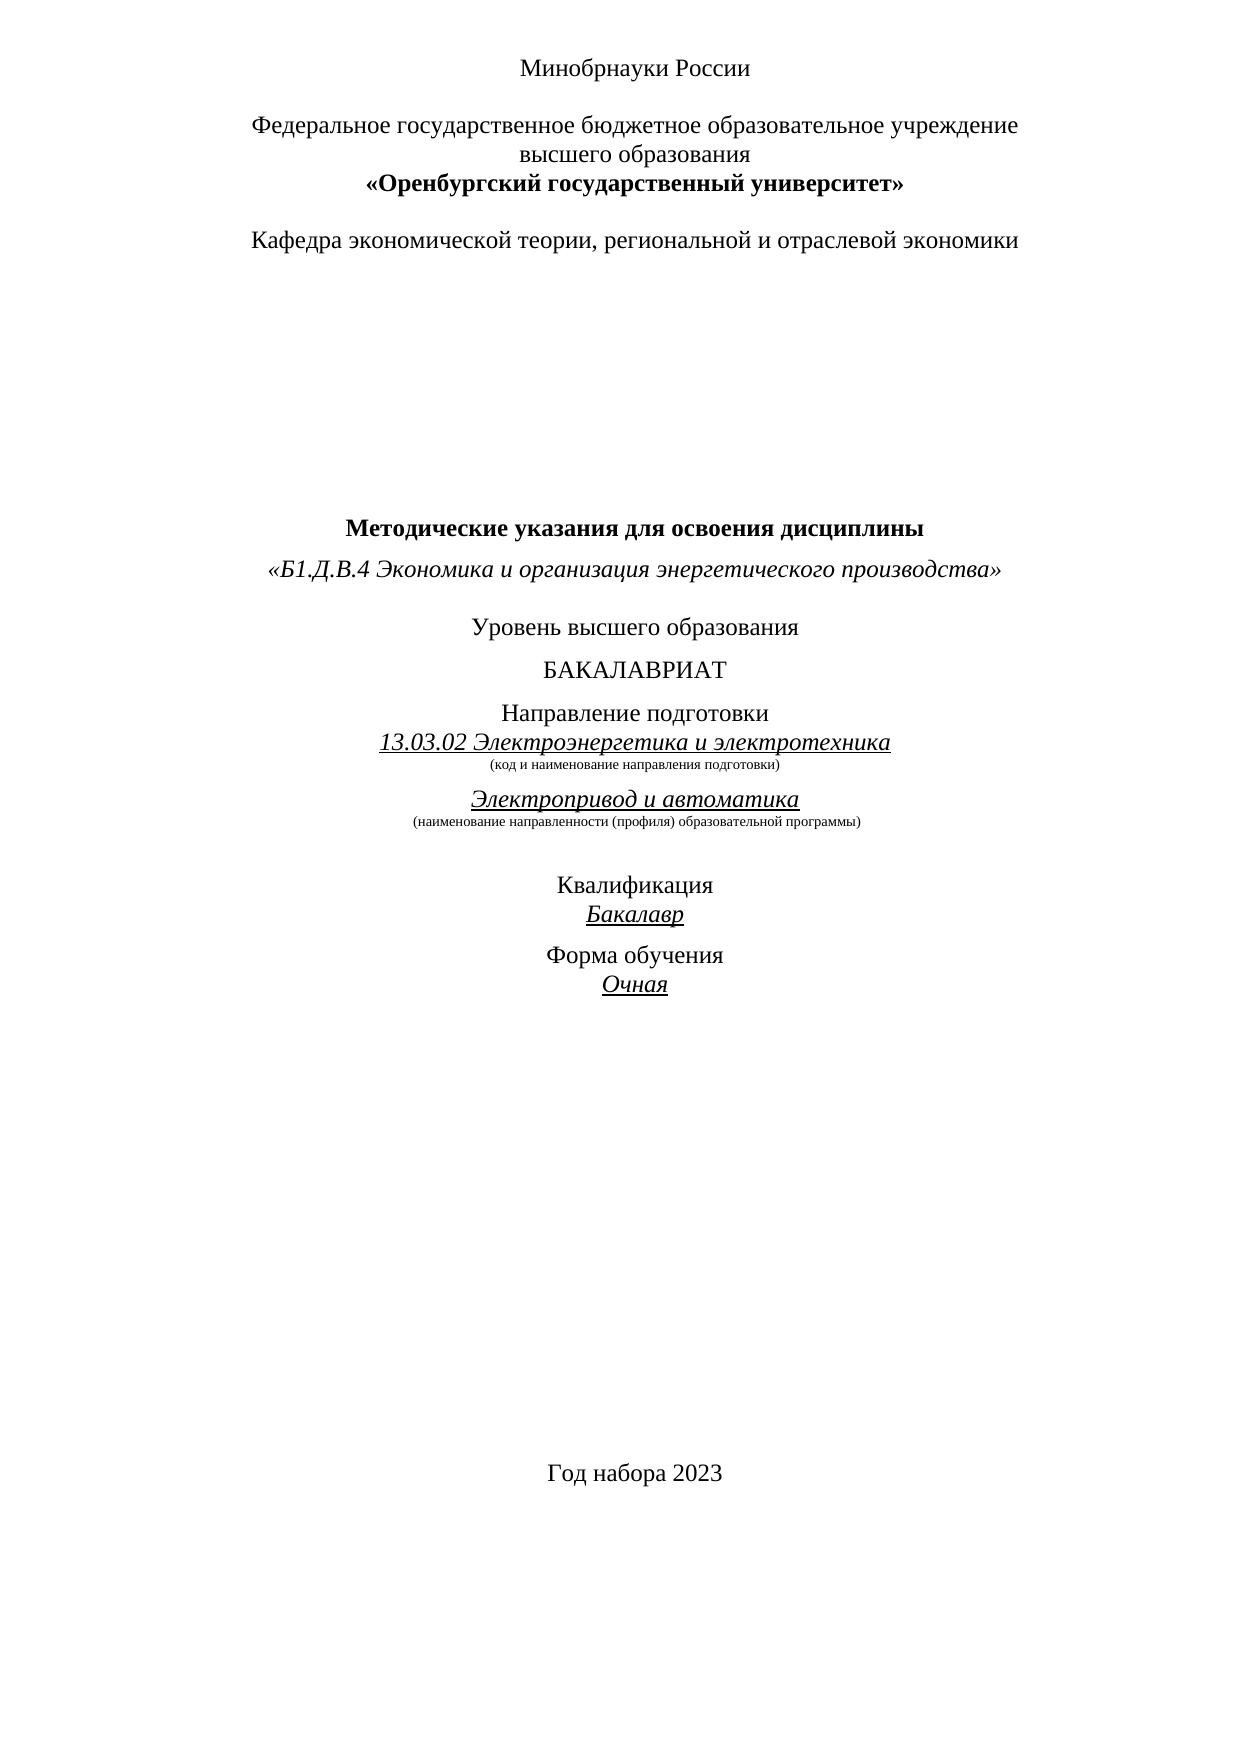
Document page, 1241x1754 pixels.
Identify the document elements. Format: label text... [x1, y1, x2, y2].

text высшего образования [88, 139, 1181, 168]
text Год набора 2023 [88, 1458, 1181, 1487]
text Очная [88, 969, 1181, 998]
text «Оренбургский государственный университет» [88, 168, 1181, 197]
text Методические указания для освоения дисциплины [88, 513, 1181, 542]
text (наименование направленности (профиля) образовательной программы) [88, 813, 1181, 842]
text «Б1.Д.В.4 Экономика и организация энергетического производства» [88, 554, 1181, 583]
text Уровень высшего образования [88, 612, 1181, 641]
text Кафедра экономической теории, региональной и отраслевой экономики [88, 226, 1181, 254]
text БАКАЛАВРИАТ [88, 655, 1181, 684]
text Федеральное государственное бюджетное образовательное учреждение [88, 111, 1181, 139]
text 13.03.02 Электроэнергетика и электротехника [88, 727, 1181, 756]
text Направление подготовки [88, 698, 1181, 727]
text Бакалавр [88, 899, 1181, 928]
text Форма обучения [88, 941, 1181, 969]
text Электропривод и автоматика [88, 784, 1181, 813]
text (код и наименование направления подготовки) [88, 756, 1181, 784]
text Квалификация [88, 871, 1181, 899]
text Минобрнауки России [88, 53, 1181, 82]
